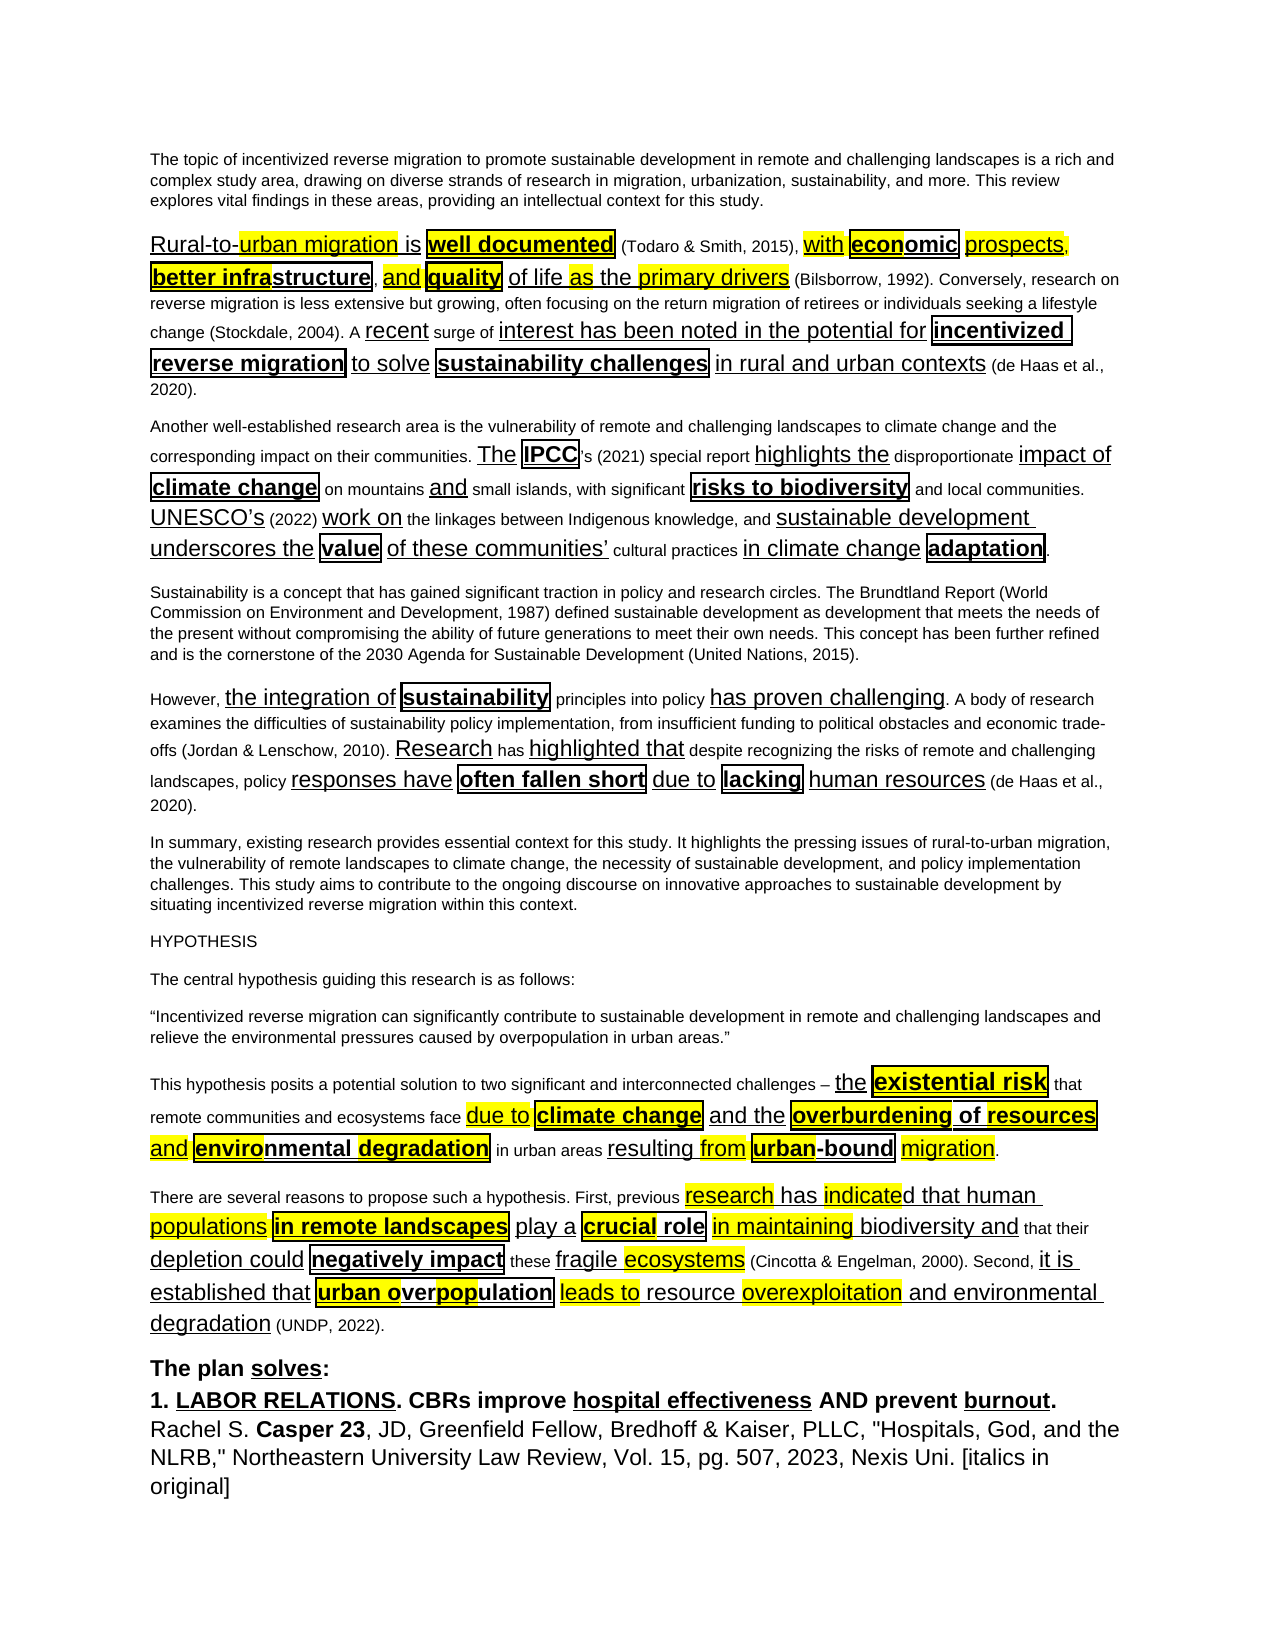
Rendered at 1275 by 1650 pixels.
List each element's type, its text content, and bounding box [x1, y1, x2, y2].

text Sustainability is a concept that has gained significant traction in policy and research circles. The Brundtland Report (World Commission on Environment and Development, 1987) defined sustainable development as development that meets the needs of the present without compromising the ability of future generations to meet their own needs. This concept has been further refined and is the cornerstone of the 2030 Agenda for Sustainable Development (United Nations, 2015). [150, 583, 1125, 664]
text There are several reasons to propose such a hypothesis. First, previous research has indicated that human populations in remote landscapes play a crucial role in maintaining biodiversity and that their depletion could negatively impact these fragile ecosystems (Cincotta & Engelman, 2000). Second, it is established that urban overpopulation leads to resource overexploitation and environmental degradation (UNDP, 2022). [150, 1182, 1125, 1336]
text This hypothesis posits a potential solution to two significant and interconnected challenges – the existential risk that remote communities and ecosystems face due to climate change and the overburdening of resources and environmental degradation in urban areas resulting from urban-bound migration. [150, 1065, 1125, 1163]
text “Incentivized reverse migration can significantly contribute to sustainable development in remote and challenging landscapes and relieve the environmental pressures caused by overpopulation in urban areas.” [150, 1007, 1125, 1047]
subtitle 1. LABOR RELATIONS. CBRs improve hospital effectiveness AND prevent burnout. [150, 1387, 1125, 1414]
text In summary, existing research provides essential context for this study. It highlights the pressing issues of rural-to-urban migration, the vulnerability of remote landscapes to climate change, the necessity of sustainable development, and policy implementation challenges. This study aims to contribute to the ongoing discourse on innovative approaches to sustainable development by situating incentivized reverse migration within this context. [150, 833, 1125, 914]
text HYPOTHESIS [150, 932, 1125, 951]
text Rachel S. Casper 23, JD, Greenfield Fellow, Bredhoff & Kaiser, PLLC, "Hospitals, God, and the NLRB," Northeastern University Law Review, Vol. 15, pg. 507, 2023, Nexis Uni. [italics in original] [150, 1416, 1125, 1499]
text However, the integration of sustainability principles into policy has proven challenging. A body of research examines the difficulties of sustainability policy implementation, from insufficient funding to political obstacles and economic trade-offs (Jordan & Lenschow, 2010). Research has highlighted that despite recognizing the risks of remote and challenging landscapes, policy responses have often fallen short due to lacking human resources (de Haas et al., 2020). [150, 682, 1125, 815]
subtitle The plan solves: [150, 1355, 1125, 1381]
text Another well-established research area is the vulnerability of remote and challenging landscapes to climate change and the corresponding impact on their communities. The IPCC’s (2021) special report highlights the disproportionate impact of climate change on mountains and small islands, with significant risks to biodiversity and local communities. UNESCO’s (2022) work on the linkages between Indigenous knowledge, and sustainable development underscores the value of these communities’ cultural practices in climate change adaptation. [150, 417, 1125, 563]
text The central hypothesis guiding this research is as follows: [150, 969, 1125, 989]
text The topic of incentivized reverse migration to promote sustainable development in remote and challenging landscapes is a rich and complex study area, drawing on diverse strands of research in migration, urbanization, sustainability, and more. This review explores vital findings in these areas, providing an intellectual context for this study. [150, 150, 1125, 210]
text Rural-to-urban migration is well documented (Todaro & Smith, 2015), with economic prospects, better infrastructure, and quality of life as the primary drivers (Bilsborrow, 1992). Conversely, research on reverse migration is less extensive but growing, often focusing on the return migration of retirees or individuals seeking a lifestyle change (Stockdale, 2004). A recent surge of interest has been noted in the potential for incentivized reverse migration to solve sustainability challenges in rural and urban contexts (de Haas et al., 2020). [150, 228, 1125, 399]
